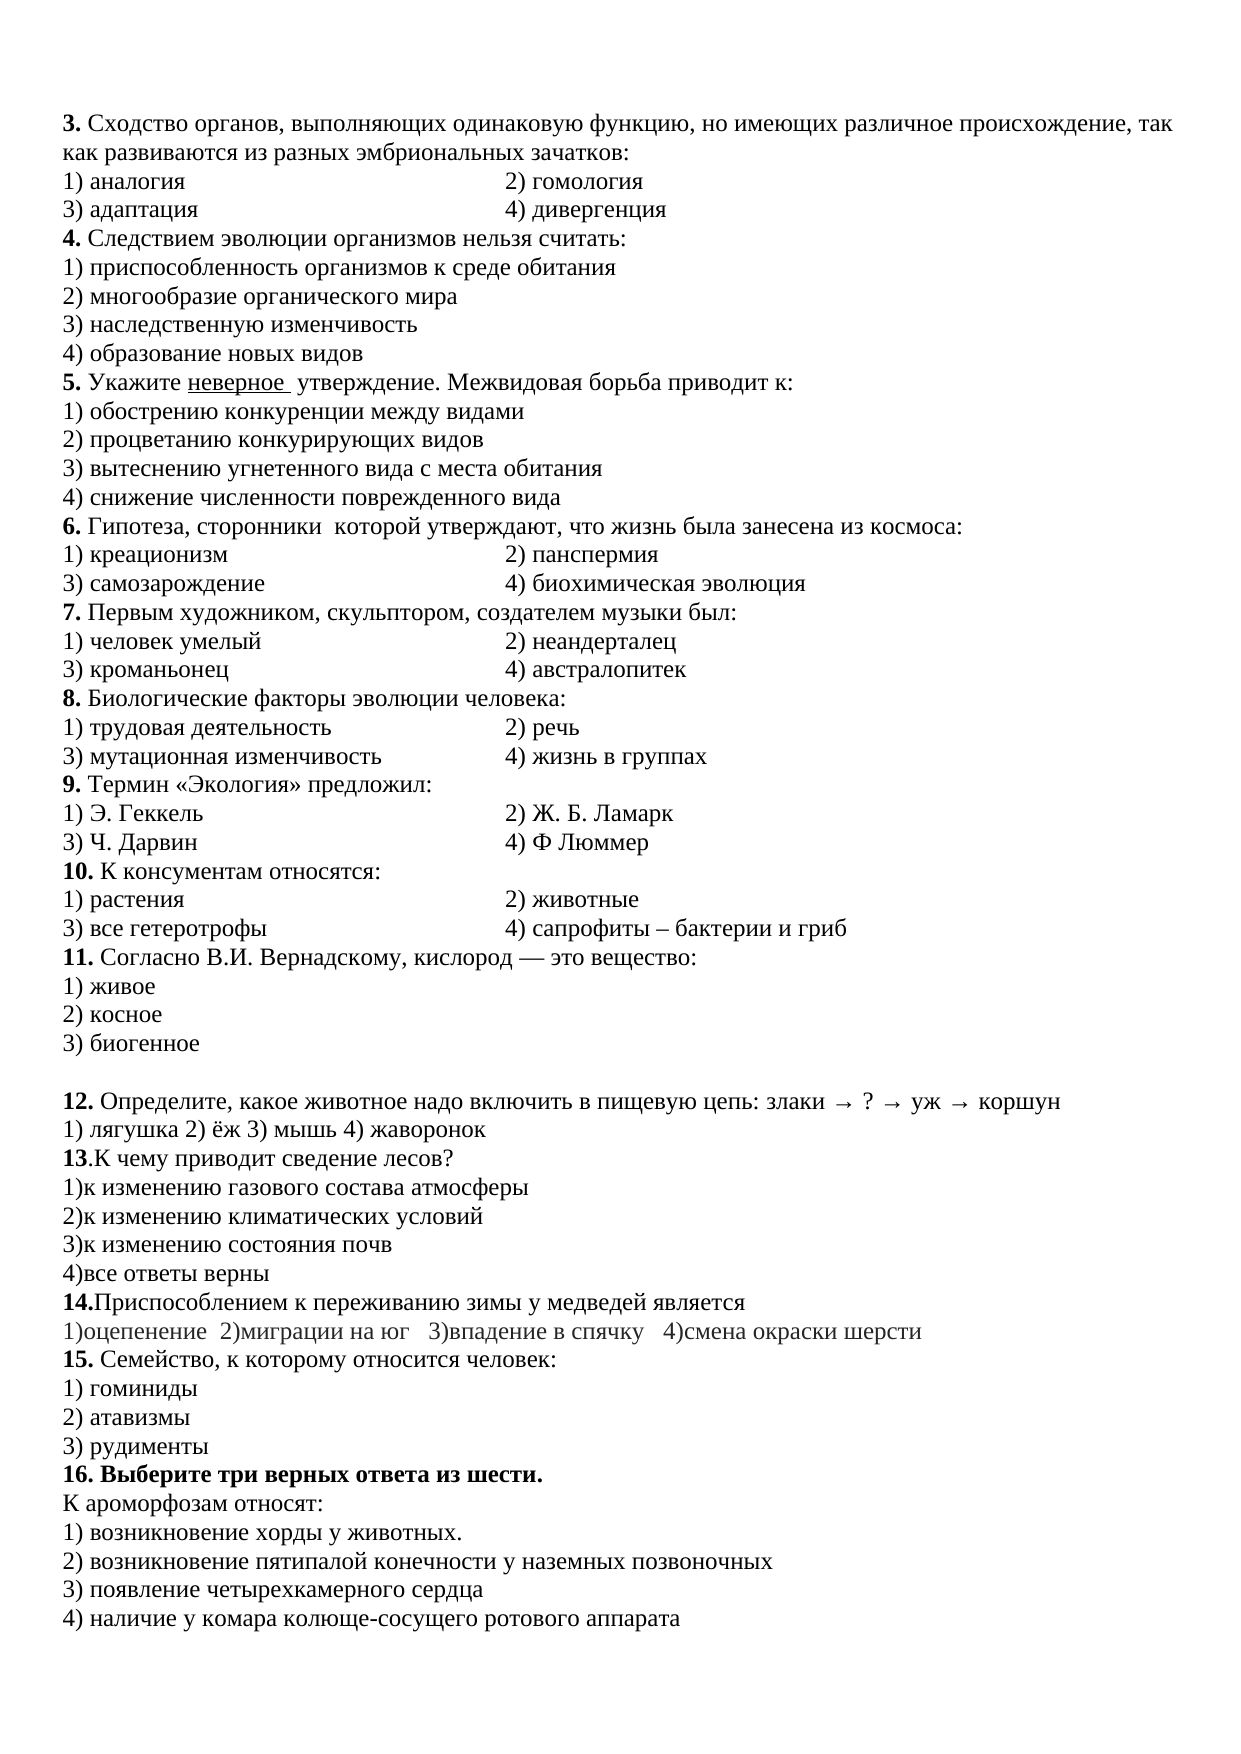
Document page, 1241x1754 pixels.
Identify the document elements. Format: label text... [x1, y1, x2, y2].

text 3) наследственную изменчивость [62, 309, 1184, 338]
text 2) многообразие органического мира [62, 281, 1184, 309]
text 9. Термин «Экология» предложил: [62, 769, 1184, 798]
text 3) вытеснению угнетенного вида с места обитания [62, 453, 1184, 482]
text 2) процветанию конкурирующих видов [62, 424, 1184, 453]
text 12. Определите, какое животное надо включить в пищевую цепь: злаки → ? → уж → коршун 1) лягушка 2) ёж 3) мышь 4) жаворонок [62, 1086, 1184, 1143]
text 1) креационизм 2) панспермия [62, 539, 1184, 568]
text 13.К чему приводит сведение лесов? [62, 1143, 1184, 1172]
text 6. Гипотеза, сторонники которой утверждают, что жизнь была занесена из космоса: [62, 511, 1184, 539]
text 3) все гетеротрофы 4) сапрофиты – бактерии и гриб [62, 913, 1184, 942]
text 1)к изменению газового состава атмосферы [62, 1172, 1184, 1201]
text 14.Приспособлением к переживанию зимы у медведей являет­ся [62, 1287, 1184, 1316]
text 1) человек умелый 2) неандерталец [62, 626, 1184, 654]
text 5. Укажите неверное утверждение. Межвидовая борьба приводит к: [62, 367, 1184, 396]
text 3) появление четырехкамерного сердца [62, 1574, 1184, 1603]
text 3)к изменению состояния почв [62, 1229, 1184, 1258]
text 3. Сходство органов, выполняющих одинаковую функцию, но имеющих различное происхождение, так как развиваются из разных эмбриональных зачатков: [62, 108, 1184, 166]
text 15. Семейство, к которому относится человек: 1) гоминиды 2) атавизмы 3) рудименты [62, 1344, 1184, 1459]
text 2) возникновение пятипалой конечности у наземных позвоночных [62, 1546, 1184, 1574]
text 4. Следствием эволюции организмов нельзя считать: [62, 223, 1184, 252]
text 1)оцепенение 2)миграции на юг 3)впадение в спячку 4)смена окраски шерсти [62, 1316, 1184, 1344]
text 3) мутационная изменчивость 4) жизнь в группах [62, 741, 1184, 769]
text 4)все ответы верны [62, 1258, 1184, 1287]
text 3) кроманьонец 4) австралопитек [62, 654, 1184, 683]
text 16. Выберите три верных ответа из шести. [62, 1459, 1184, 1488]
text 1) аналогия 2) гомология [62, 166, 1184, 194]
text 4) наличие у комара колюще-сосущего ротового аппарата [62, 1603, 1184, 1632]
text 4) снижение численности поврежденного вида [62, 482, 1184, 511]
text К ароморфозам относят: [62, 1488, 1184, 1517]
text 1) трудовая деятельность 2) речь [62, 712, 1184, 741]
text 3) адаптация 4) дивергенция [62, 194, 1184, 223]
text 1) Э. Геккель 2) Ж. Б. Ламарк [62, 798, 1184, 827]
text 1) приспособленность организмов к среде обитания [62, 252, 1184, 281]
text 3) Ч. Дарвин 4) Ф Люммер [62, 827, 1184, 856]
text 3) самозарождение 4) биохимическая эволюция [62, 568, 1184, 597]
text 4) образование новых видов [62, 338, 1184, 367]
text 7. Первым художником, скульптором, создателем музыки был: [62, 597, 1184, 626]
text 1) растения 2) животные [62, 884, 1184, 913]
text 8. Биологические факторы эволюции человека: [62, 683, 1184, 712]
text 1) возникновение хорды у животных. [62, 1517, 1184, 1546]
text 11. Согласно В.И. Вернадскому, кислород — это вещество: 1) живое 2) косное 3) биогенное [62, 942, 1184, 1057]
text 2)к изменению климатических условий [62, 1201, 1184, 1229]
text 1) обострению конкуренции между видами [62, 396, 1184, 424]
text 10. К консументам относятся: [62, 856, 1184, 884]
